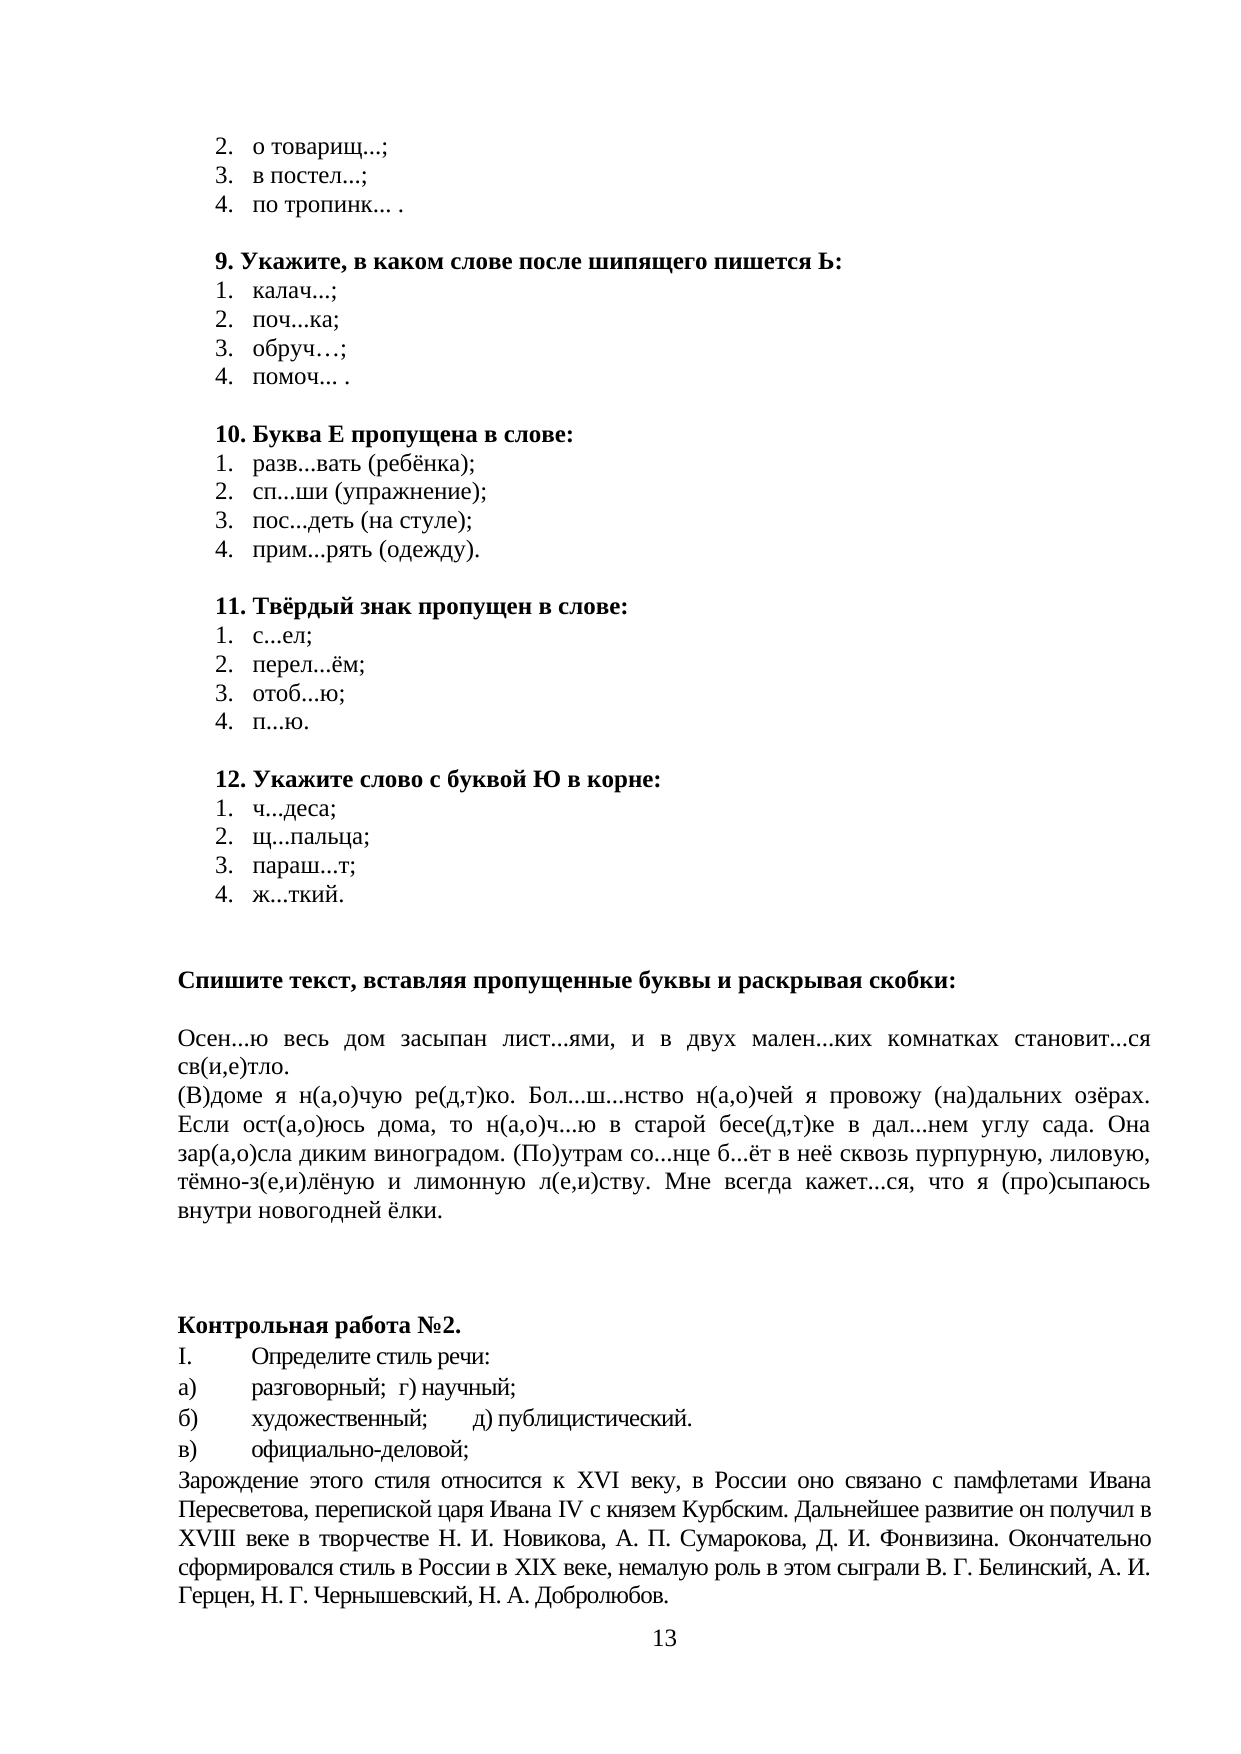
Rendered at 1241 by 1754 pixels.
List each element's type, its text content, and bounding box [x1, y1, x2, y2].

text Контрольная работа №2. [177, 1310, 1152, 1339]
list щ...пальца; [215, 821, 1152, 850]
list разв...вать (ребёнка); [215, 448, 1152, 476]
list обруч…; [215, 333, 1152, 361]
list поч...ка; [215, 304, 1152, 333]
list о товарищ...; [215, 131, 1152, 160]
list помоч... . [215, 361, 1152, 390]
text 9. Укажите, в каком слове после шипящего пишется Ь: [215, 246, 1152, 275]
list пос...деть (на стуле); [215, 505, 1152, 534]
list по тропинк... . [215, 189, 1152, 218]
text 11. Твёрдый знак пропущен в слове: [215, 591, 1152, 620]
text б) художественный; д) публицистический. [178, 1403, 1152, 1432]
list ж...ткий. [215, 879, 1152, 908]
list в постел...; [215, 160, 1152, 189]
text (В)доме я н(а,о)чую ре(д,т)ко. Бол...ш...нство н(а,о)чей я провожу (на)дальних озёрах. Если ост(а,о)юсь дома, то н(а,о)ч...ю в старой бесе(д,т)ке в дал...нем углу сада. Она зар(а,о)сла диким виноградом. (По)утрам со...нце б...ёт в неё сквозь пурпурную, лиловую, тёмно-з(е,и)лёную и лимонную л(е,и)ству. Мне всегда кажет...ся, что я (про)сыпаюсь внутри новогодней ёлки. [177, 1080, 1152, 1224]
text I. Определите стиль речи: [178, 1341, 1152, 1370]
list ч...деса; [215, 793, 1152, 821]
text в) официально-деловой; [178, 1434, 1152, 1463]
list сп...ши (упражнение); [215, 476, 1152, 505]
list п...ю. [215, 706, 1152, 735]
list прим...рять (одежду). [215, 534, 1152, 563]
list калач...; [215, 275, 1152, 304]
list параш...т; [215, 850, 1152, 879]
text 12. Укажите слово с буквой Ю в корне: [215, 764, 1152, 793]
text а) разговорный; г) научный; [178, 1372, 1152, 1401]
text Спишите текст, вставляя пропущенные буквы и раскрывая скобки: [177, 965, 1152, 994]
text Осен...ю весь дом засыпан лист...ями, и в двух мален...ких комнатках становит...ся св(и,е)тло. [177, 1023, 1152, 1080]
text Зарождение этого стиля относится к XVI веку, в России оно связано с памфлетами Ивана Пересветова, перепиской царя Ивана IV с князем Курбским. Дальнейшее развитие он получил в XVIII веке в творчестве Н. И. Новикова, А. П. Сумарокова, Д. И. Фонвизина. Окончательно сформировался стиль в России в XIX веке, немалую роль в этом сыграли В. Г. Белинский, А. И. Герцен, Н. Г. Чернышевский, Н. А. Добролюбов. [178, 1465, 1152, 1609]
list отоб...ю; [215, 678, 1152, 706]
list перел...ём; [215, 649, 1152, 678]
list с...ел; [215, 620, 1152, 649]
text 10. Буква Е пропущена в слове: [215, 419, 1152, 448]
